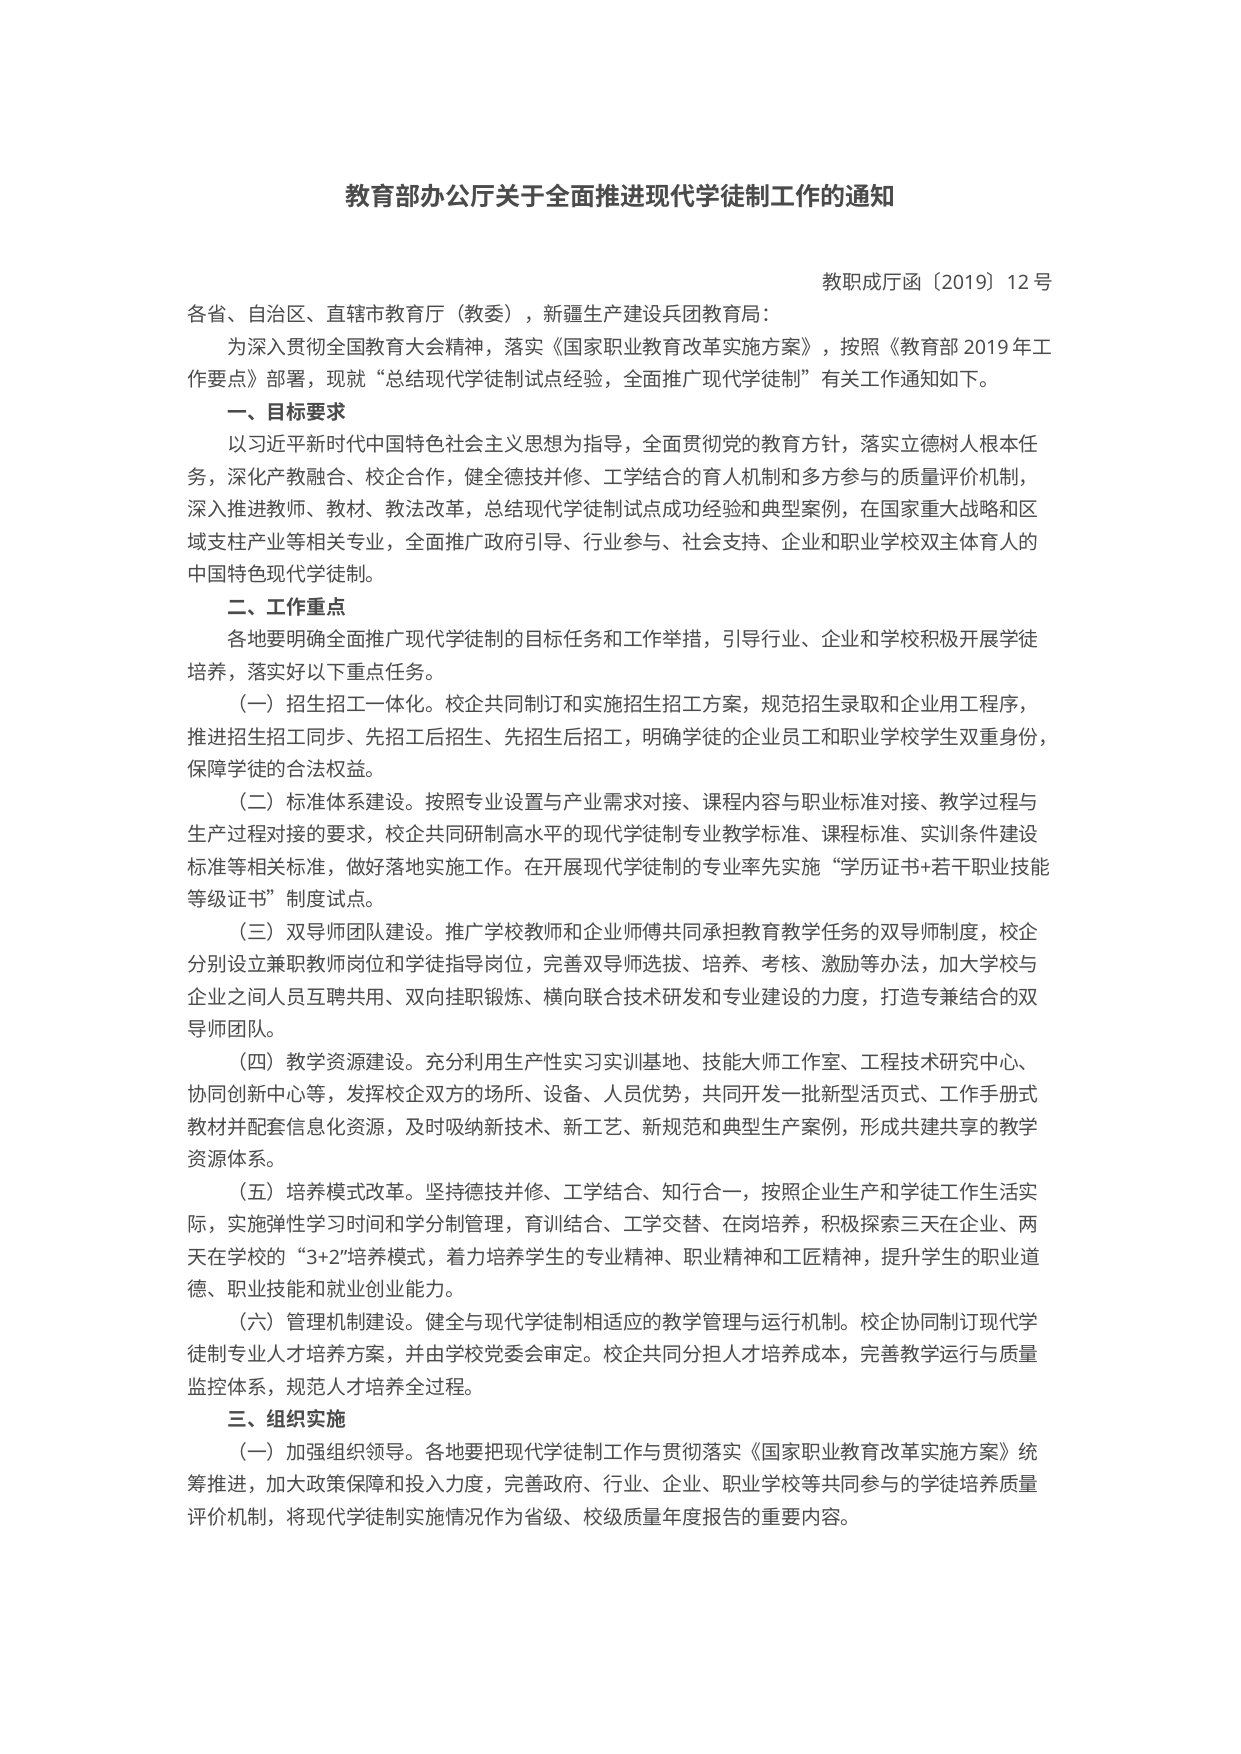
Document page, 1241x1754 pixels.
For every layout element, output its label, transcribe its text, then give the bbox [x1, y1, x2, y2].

subtitle 教育部办公厅关于全面推进现代学徒制工作的通知 [187, 162, 1053, 227]
text （三）双导师团队建设。推广学校教师和企业师傅共同承担教育教学任务的双导师制度，校企分别设立兼职教师岗位和学徒指导岗位，完善双导师选拔、培养、考核、激励等办法，加大学校与企业之间人员互聘共用、双向挂职锻炼、横向联合技术研发和专业建设的力度，打造专兼结合的双导师团队。 [187, 914, 1053, 1044]
text （一）加强组织领导。各地要把现代学徒制工作与贯彻落实《国家职业教育改革实施方案》统筹推进，加大政策保障和投入力度，完善政府、行业、企业、职业学校等共同参与的学徒培养质量评价机制，将现代学徒制实施情况作为省级、校级质量年度报告的重要内容。 [187, 1434, 1053, 1532]
text 各省、自治区、直辖市教育厅（教委），新疆生产建设兵团教育局： [187, 297, 1053, 329]
text 以习近平新时代中国特色社会主义思想为指导，全面贯彻党的教育方针，落实立德树人根本任务，深化产教融合、校企合作，健全德技并修、工学结合的育人机制和多方参与的质量评价机制，深入推进教师、教材、教法改革，总结现代学徒制试点成功经验和典型案例，在国家重大战略和区域支柱产业等相关专业，全面推广政府引导、行业参与、社会支持、企业和职业学校双主体育人的中国特色现代学徒制。 [187, 427, 1053, 589]
text （四）教学资源建设。充分利用生产性实习实训基地、技能大师工作室、工程技术研究中心、协同创新中心等，发挥校企双方的场所、设备、人员优势，共同开发一批新型活页式、工作手册式教材并配套信息化资源，及时吸纳新技术、新工艺、新规范和典型生产案例，形成共建共享的教学资源体系。 [187, 1044, 1053, 1174]
text 二、工作重点 [187, 589, 1053, 622]
text 教职成厅函〔2019〕12号 [187, 264, 1053, 297]
text （二）标准体系建设。按照专业设置与产业需求对接、课程内容与职业标准对接、教学过程与生产过程对接的要求，校企共同研制高水平的现代学徒制专业教学标准、课程标准、实训条件建设标准等相关标准，做好落地实施工作。在开展现代学徒制的专业率先实施“学历证书+若干职业技能等级证书”制度试点。 [187, 784, 1053, 914]
text 为深入贯彻全国教育大会精神，落实《国家职业教育改革实施方案》，按照《教育部2019年工作要点》部署，现就“总结现代学徒制试点经验，全面推广现代学徒制”有关工作通知如下。 [187, 329, 1053, 394]
text 各地要明确全面推广现代学徒制的目标任务和工作举措，引导行业、企业和学校积极开展学徒培养，落实好以下重点任务。 [187, 622, 1053, 687]
text （六）管理机制建设。健全与现代学徒制相适应的教学管理与运行机制。校企协同制订现代学徒制专业人才培养方案，并由学校党委会审定。校企共同分担人才培养成本，完善教学运行与质量监控体系，规范人才培养全过程。 [187, 1304, 1053, 1402]
text 三、组织实施 [187, 1402, 1053, 1434]
text （五）培养模式改革。坚持德技并修、工学结合、知行合一，按照企业生产和学徒工作生活实际，实施弹性学习时间和学分制管理，育训结合、工学交替、在岗培养，积极探索三天在企业、两天在学校的“3+2”培养模式，着力培养学生的专业精神、职业精神和工匠精神，提升学生的职业道德、职业技能和就业创业能力。 [187, 1174, 1053, 1304]
text 一、目标要求 [187, 394, 1053, 427]
text （一）招生招工一体化。校企共同制订和实施招生招工方案，规范招生录取和企业用工程序，推进招生招工同步、先招工后招生、先招生后招工，明确学徒的企业员工和职业学校学生双重身份，保障学徒的合法权益。 [187, 687, 1053, 784]
